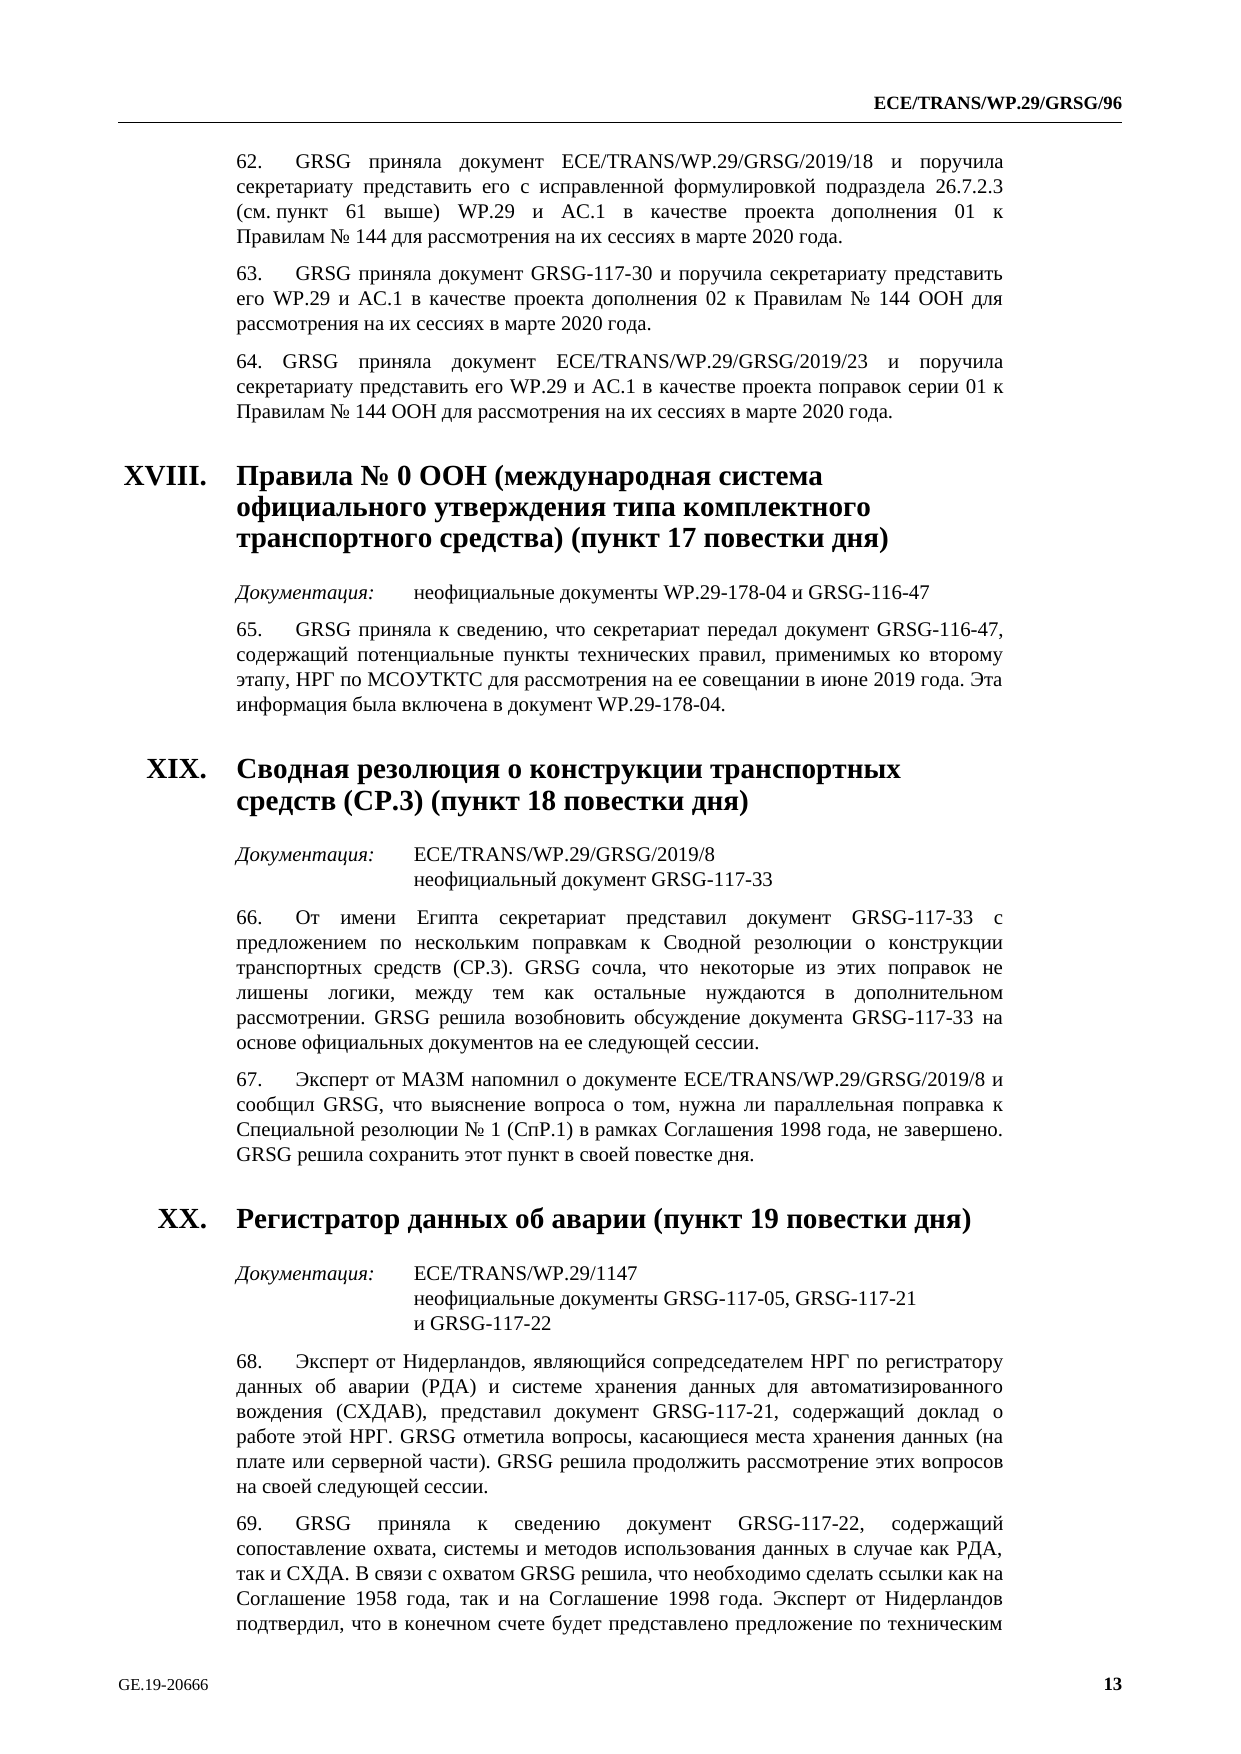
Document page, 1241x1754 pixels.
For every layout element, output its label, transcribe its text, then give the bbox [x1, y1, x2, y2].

text XVIII. Правила № 0 ООН (международная система официального утверждения типа комплектного транспортного средства) (пункт 17 повестки дня) [118, 460, 1004, 554]
text XX. Регистратор данных об аварии (пункт 19 повестки дня) [118, 1204, 1004, 1235]
text 62. GRSG приняла документ ECE/TRANS/WP.29/GRSG/2019/18 и поручила секретариату представить его с исправленной формулировкой подраздела 26.7.2.3 (см. пункт 61 выше) WP.29 и AC.1 в качестве проекта дополнения 01 к Правилам № 144 для рассмотрения на их сессиях в марте 2020 года. [236, 148, 1004, 248]
text 63. GRSG приняла документ GRSG-117-30 и поручила секретариату представить его WP.29 и AC.1 в качестве проекта дополнения 02 к Правилам № 144 ООН для рассмотрения на их сессиях в марте 2020 года. [236, 260, 1004, 335]
text 65. GRSG приняла к сведению, что секретариат передал документ GRSG-116-47, содержащий потенциальные пункты технических правил, применимых ко второму этапу, НРГ по МСОУТКТС для рассмотрения на ее совещании в июне 2019 года. Эта информация была включена в документ WP.29-178-04. [236, 616, 1004, 716]
text 67. Эксперт от МАЗМ напомнил о документе ECE/TRANS/WP.29/GRSG/2019/8 и сообщил GRSG, что выяснение вопроса о том, нужна ли параллельная поправка к Специальной резолюции № 1 (СпР.1) в рамках Соглашения 1998 года, не завершено. GRSG решила сохранить этот пункт в своей повестке дня. [236, 1066, 1004, 1166]
text Документация: ECE/TRANS/WP.29/GRSG/2019/8 неофициальный документ GRSG-117-33 [236, 841, 1004, 891]
text XIX. Cводная резолюция о конструкции транспортных средств (СР.3) (пункт 18 повестки дня) [118, 754, 1004, 816]
text 68. Эксперт от Нидерландов, являющийся сопредседателем НРГ по регистратору данных об аварии (РДА) и системе хранения данных для автоматизированного вождения (СХДАВ), представил документ GRSG-117-21, coдержащий доклад о работе этой НРГ. GRSG отметила вопросы, касающиеся места хранения данных (на плате или серверной части). GRSG решила продолжить рассмотрение этих вопросов на своей следующей сессии. [236, 1348, 1004, 1498]
text 66. От имени Египта секретариат представил документ GRSG-117-33 с предложением по нескольким поправкам к Cводной резолюции о конструкции транспортных средств (СР.3). GRSG сочла, что некоторые из этих поправок не лишены логики, между тем как остальные нуждаются в дополнительном рассмотрении. GRSG решила возобновить обсуждение документа GRSG-117-33 на основе официальных документов на ее следующей сессии. [236, 904, 1004, 1054]
text Документация: неофициальные документы WP.29-178-04 и GRSG-116-47 [236, 579, 1004, 604]
text 64. GRSG приняла документ ECE/TRANS/WP.29/GRSG/2019/23 и поручила секретариату представить его WP.29 и AC.1 в качестве проекта поправок серии 01 к Правилам № 144 ООН для рассмотрения на их сессиях в марте 2020 года. [236, 348, 1004, 423]
text Документация: ECE/TRANS/WP.29/1147 неофициальные документы GRSG-117-05, GRSG-117-21 и GRSG-117-22 [236, 1260, 1004, 1335]
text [236, 1510, 1004, 1635]
